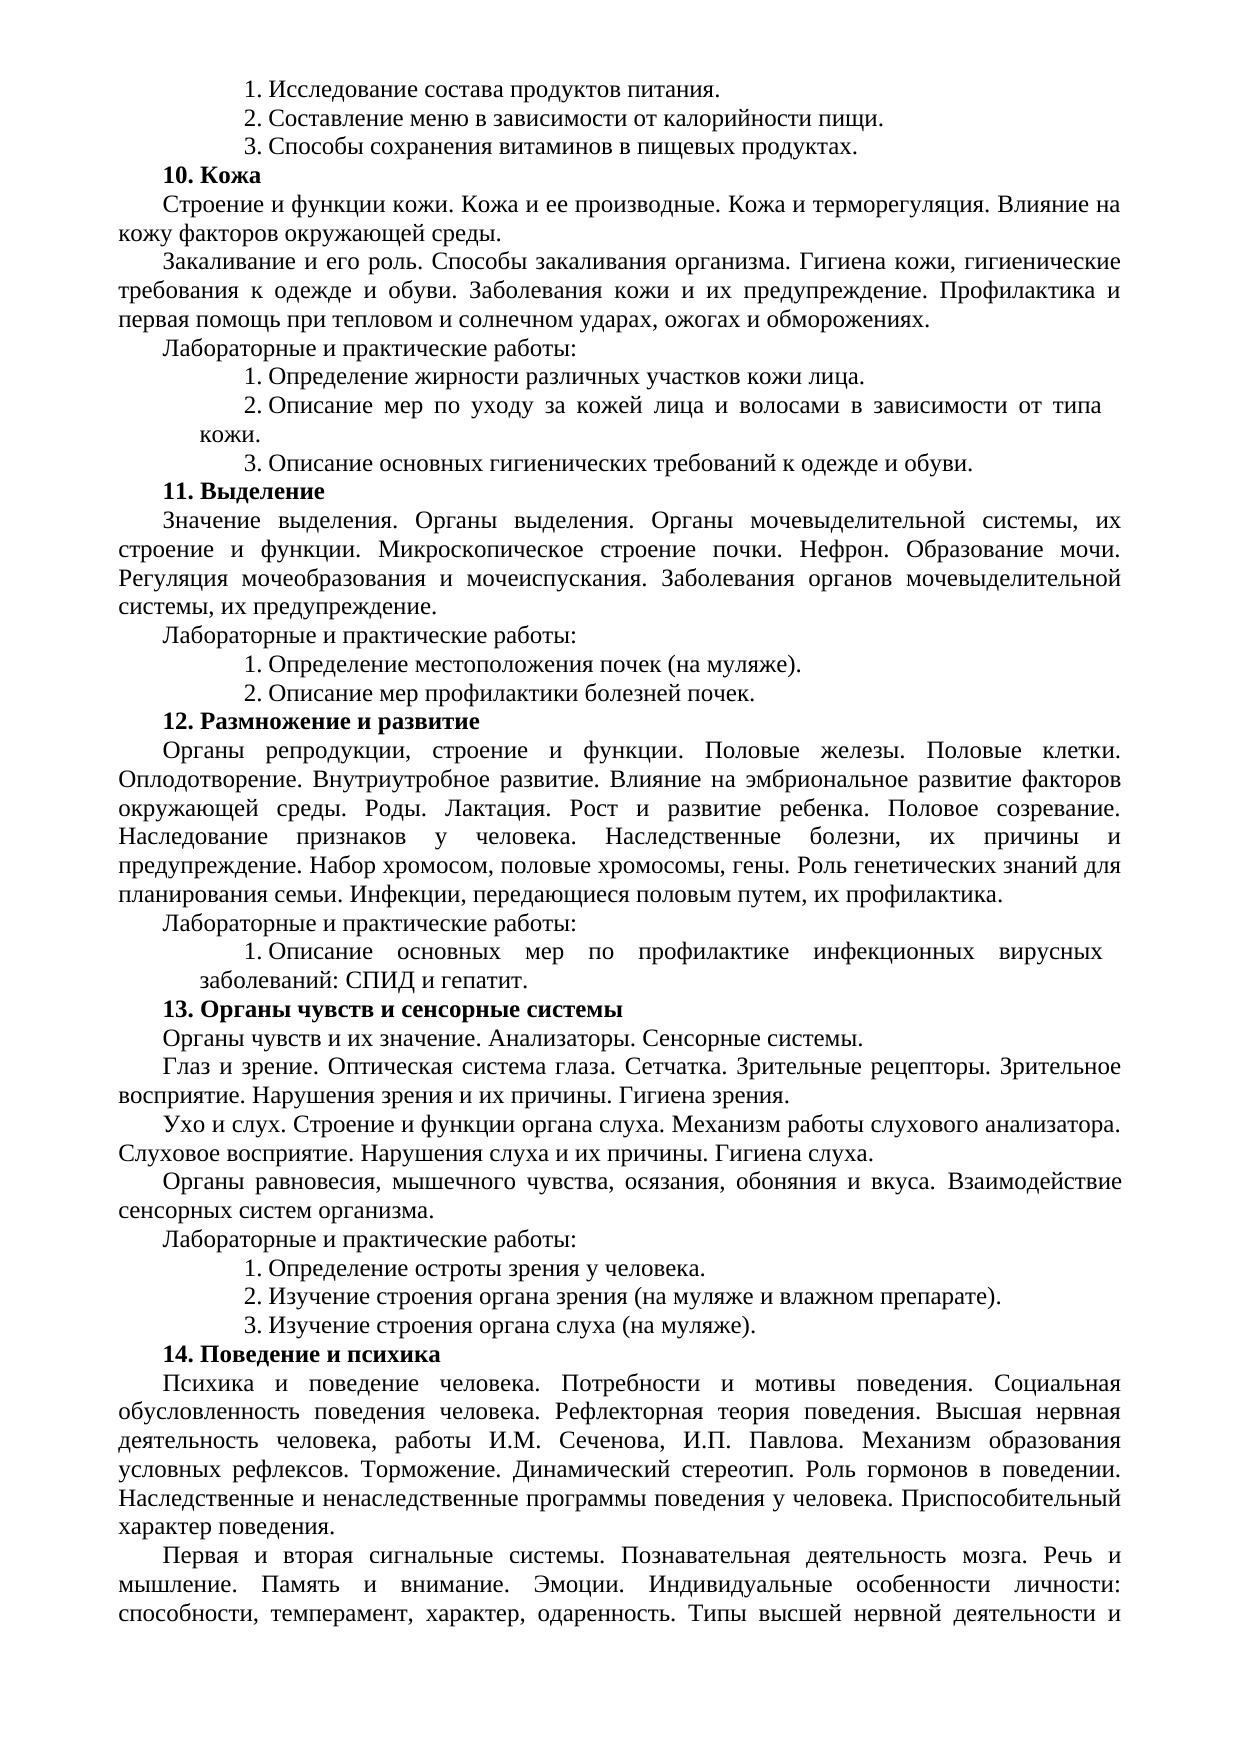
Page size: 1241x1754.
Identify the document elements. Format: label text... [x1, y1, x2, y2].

list Описание мер по уходу за кожей лица и волосами в зависимости от типа кожи. [199, 390, 1103, 448]
text Органы чувств и их значение. Анализаторы. Сенсорные системы. [118, 1023, 1122, 1051]
list Изучение строения органа зрения (на муляже и влажном препарате). [199, 1281, 1103, 1310]
text Психика и поведение человека. Потребности и мотивы поведения. Социальная обусловленность поведения человека. Рефлекторная теория поведения. Высшая нервная деятельность человека, работы И.М. Сеченова, И.П. Павлова. Механизм образования условных рефлексов. Торможение. Динамический стереотип. Роль гормонов в поведении. Наследственные и ненаследственные программы поведения у человека. Приспособительный характер поведения. [118, 1368, 1122, 1540]
text 14. Поведение и психика [118, 1339, 1122, 1368]
text 12. Размножение и развитие [118, 706, 1122, 735]
list Способы сохранения витаминов в пищевых продуктах. [199, 131, 1103, 160]
list Составление меню в зависимости от калорийности пищи. [199, 103, 1103, 131]
text Органы репродукции, строение и функции. Половые железы. Половые клетки. Оплодотворение. Внутриутробное развитие. Влияние на эмбриональное развитие факторов окружающей среды. Роды. Лактация. Рост и развитие ребенка. Половое созревание. Наследование признаков у человека. Наследственные болезни, их причины и предупреждение. Набор хромосом, половые хромосомы, гены. Роль генетических знаний для планирования семьи. Инфекции, передающиеся половым путем, их профилактика. [118, 735, 1122, 908]
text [118, 1540, 1122, 1626]
text Органы равновесия, мышечного чувства, осязания, обоняния и вкуса. Взаимодействие сенсорных систем организма. [118, 1166, 1122, 1224]
list Описание основных гигиенических требований к одежде и обуви. [199, 448, 1103, 476]
text Ухо и слух. Строение и функции органа слуха. Механизм работы слухового анализатора. Слуховое восприятие. Нарушения слуха и их причины. Гигиена слуха. [118, 1109, 1122, 1166]
text Лабораторные и практические работы: [118, 1224, 1122, 1253]
list Описание мер профилактики болезней почек. [199, 678, 1103, 706]
list Определение местоположения почек (на муляже). [199, 649, 1103, 678]
text 11. Выделение [118, 476, 1122, 505]
text 10. Кожа [118, 160, 1122, 189]
list Описание основных мер по профилактике инфекционных вирусных заболеваний: СПИД и гепатит. [199, 936, 1103, 994]
text Лабораторные и практические работы: [118, 908, 1122, 936]
list Исследование состава продуктов питания. [199, 74, 1103, 103]
list Изучение строения органа слуха (на муляже). [199, 1310, 1103, 1339]
list Определение жирности различных участков кожи лица. [199, 361, 1103, 390]
text 13. Органы чувств и сенсорные системы [118, 994, 1122, 1023]
text Глаз и зрение. Оптическая система глаза. Сетчатка. Зрительные рецепторы. Зрительное восприятие. Нарушения зрения и их причины. Гигиена зрения. [118, 1051, 1122, 1109]
list Определение остроты зрения у человека. [199, 1253, 1103, 1281]
text Лабораторные и практические работы: [118, 620, 1122, 649]
text Строение и функции кожи. Кожа и ее производные. Кожа и терморегуляция. Влияние на кожу факторов окружающей среды. [118, 189, 1122, 246]
text Лабораторные и практические работы: [118, 333, 1122, 361]
text Закаливание и его роль. Способы закаливания организма. Гигиена кожи, гигиенические требования к одежде и обуви. Заболевания кожи и их предупреждение. Профилактика и первая помощь при тепловом и солнечном ударах, ожогах и обморожениях. [118, 246, 1122, 333]
text Значение выделения. Органы выделения. Органы мочевыделительной системы, их строение и функции. Микроскопическое строение почки. Нефрон. Образование мочи. Регуляция мочеобразования и мочеиспускания. Заболевания органов мочевыделительной системы, их предупреждение. [118, 505, 1122, 620]
